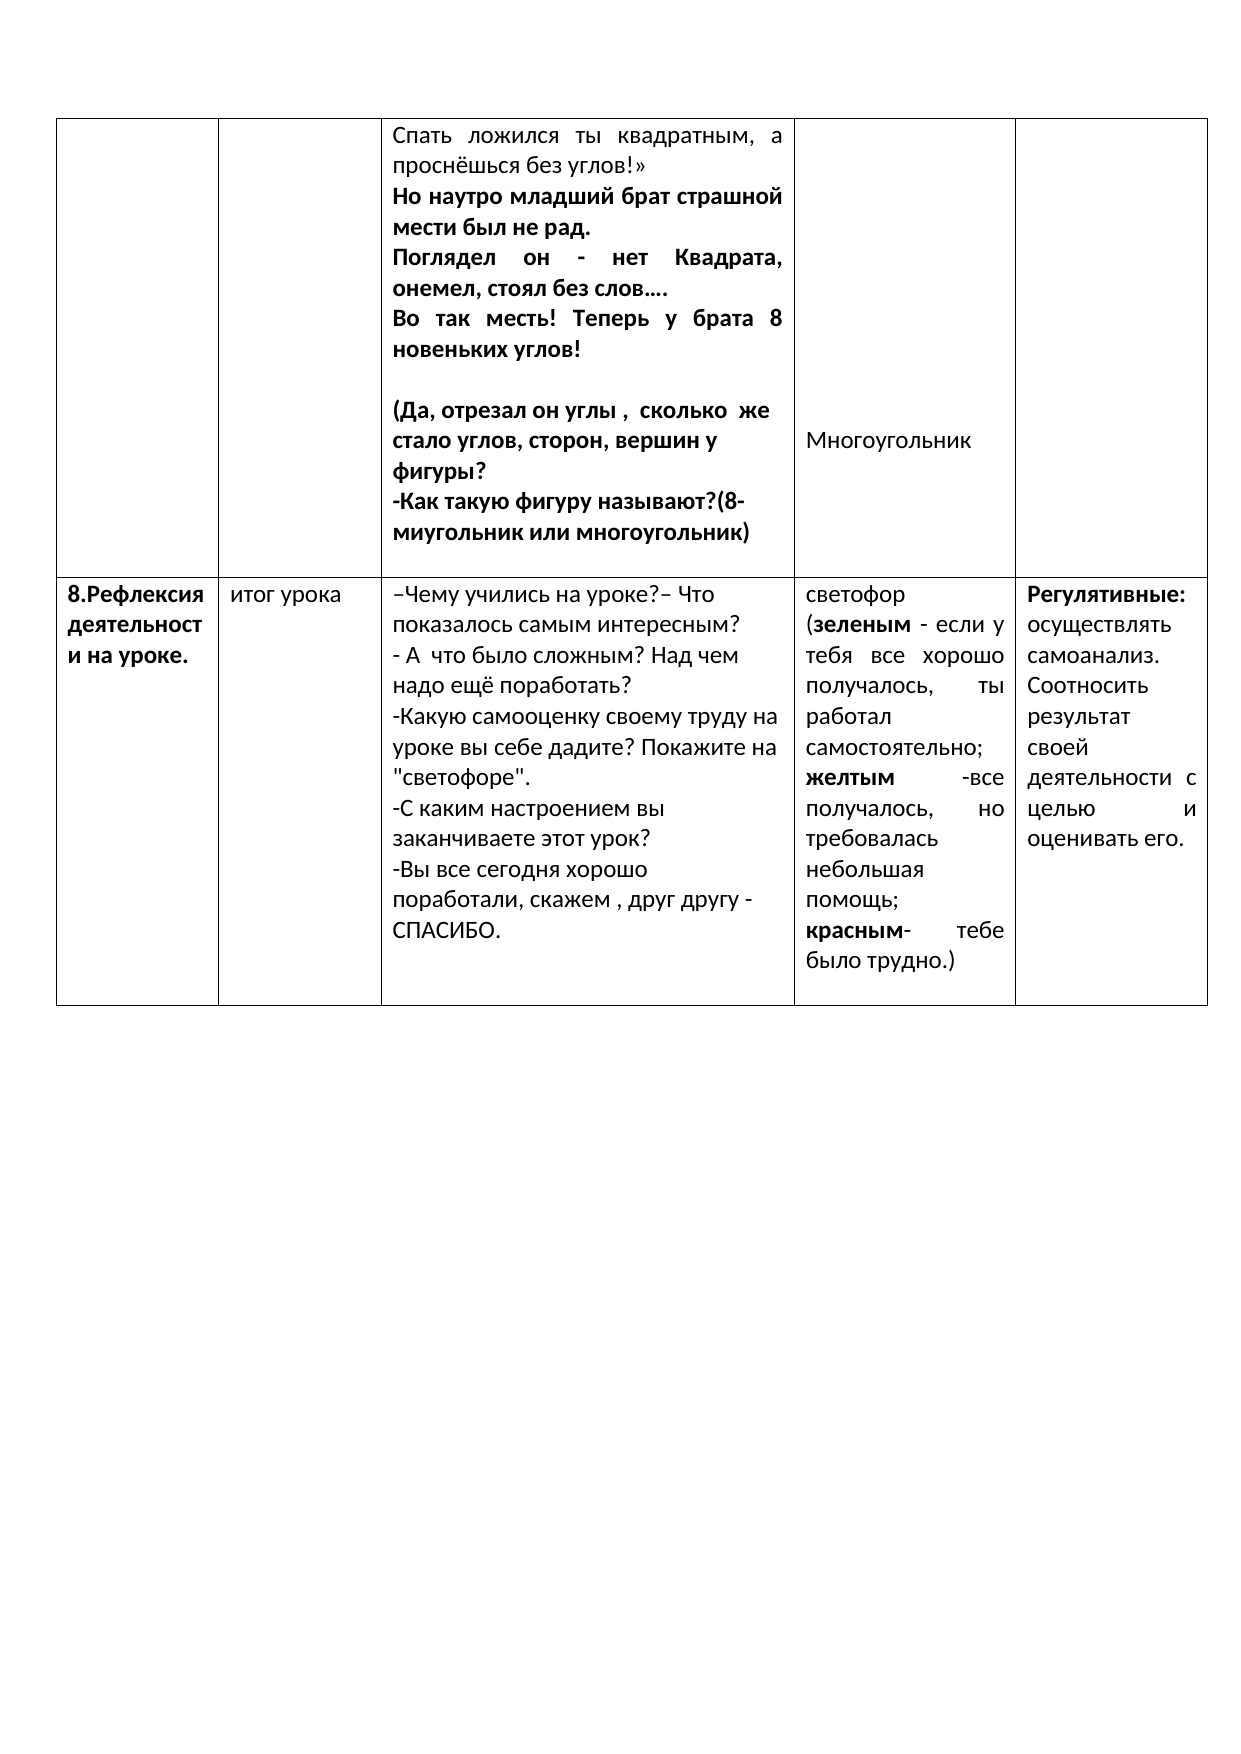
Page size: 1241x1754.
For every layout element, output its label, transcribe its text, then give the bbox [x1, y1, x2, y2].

table_cell Регулятивные: осуществлять самоанализ. Соотносить результат своей деятельности с целью и оценивать его. [1016, 578, 1207, 1005]
table_cell итог урока [219, 578, 381, 1005]
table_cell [57, 119, 218, 577]
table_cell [795, 119, 1015, 577]
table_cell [1016, 119, 1207, 577]
table_cell 8.Рефлексия деятельности на уроке. [57, 578, 218, 1005]
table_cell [382, 119, 794, 577]
table_cell –Чему учились на уроке?– Что показалось самым интересным? - А что было сложным? Над чем надо ещё поработать? -Какую самооценку своему труду на уроке вы себе дадите? Покажите на "светофоре". -С каким настроением вы заканчиваете этот урок? -Вы все сегодня хорошо поработали, скажем , друг другу - СПАСИБО. [382, 578, 794, 1005]
table_cell светофор (зеленым - если у тебя все хорошо получалось, ты работал самостоятельно; желтым -все получалось, но требовалась небольшая помощь; красным- тебе было трудно.) [795, 578, 1015, 1005]
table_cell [219, 119, 381, 577]
